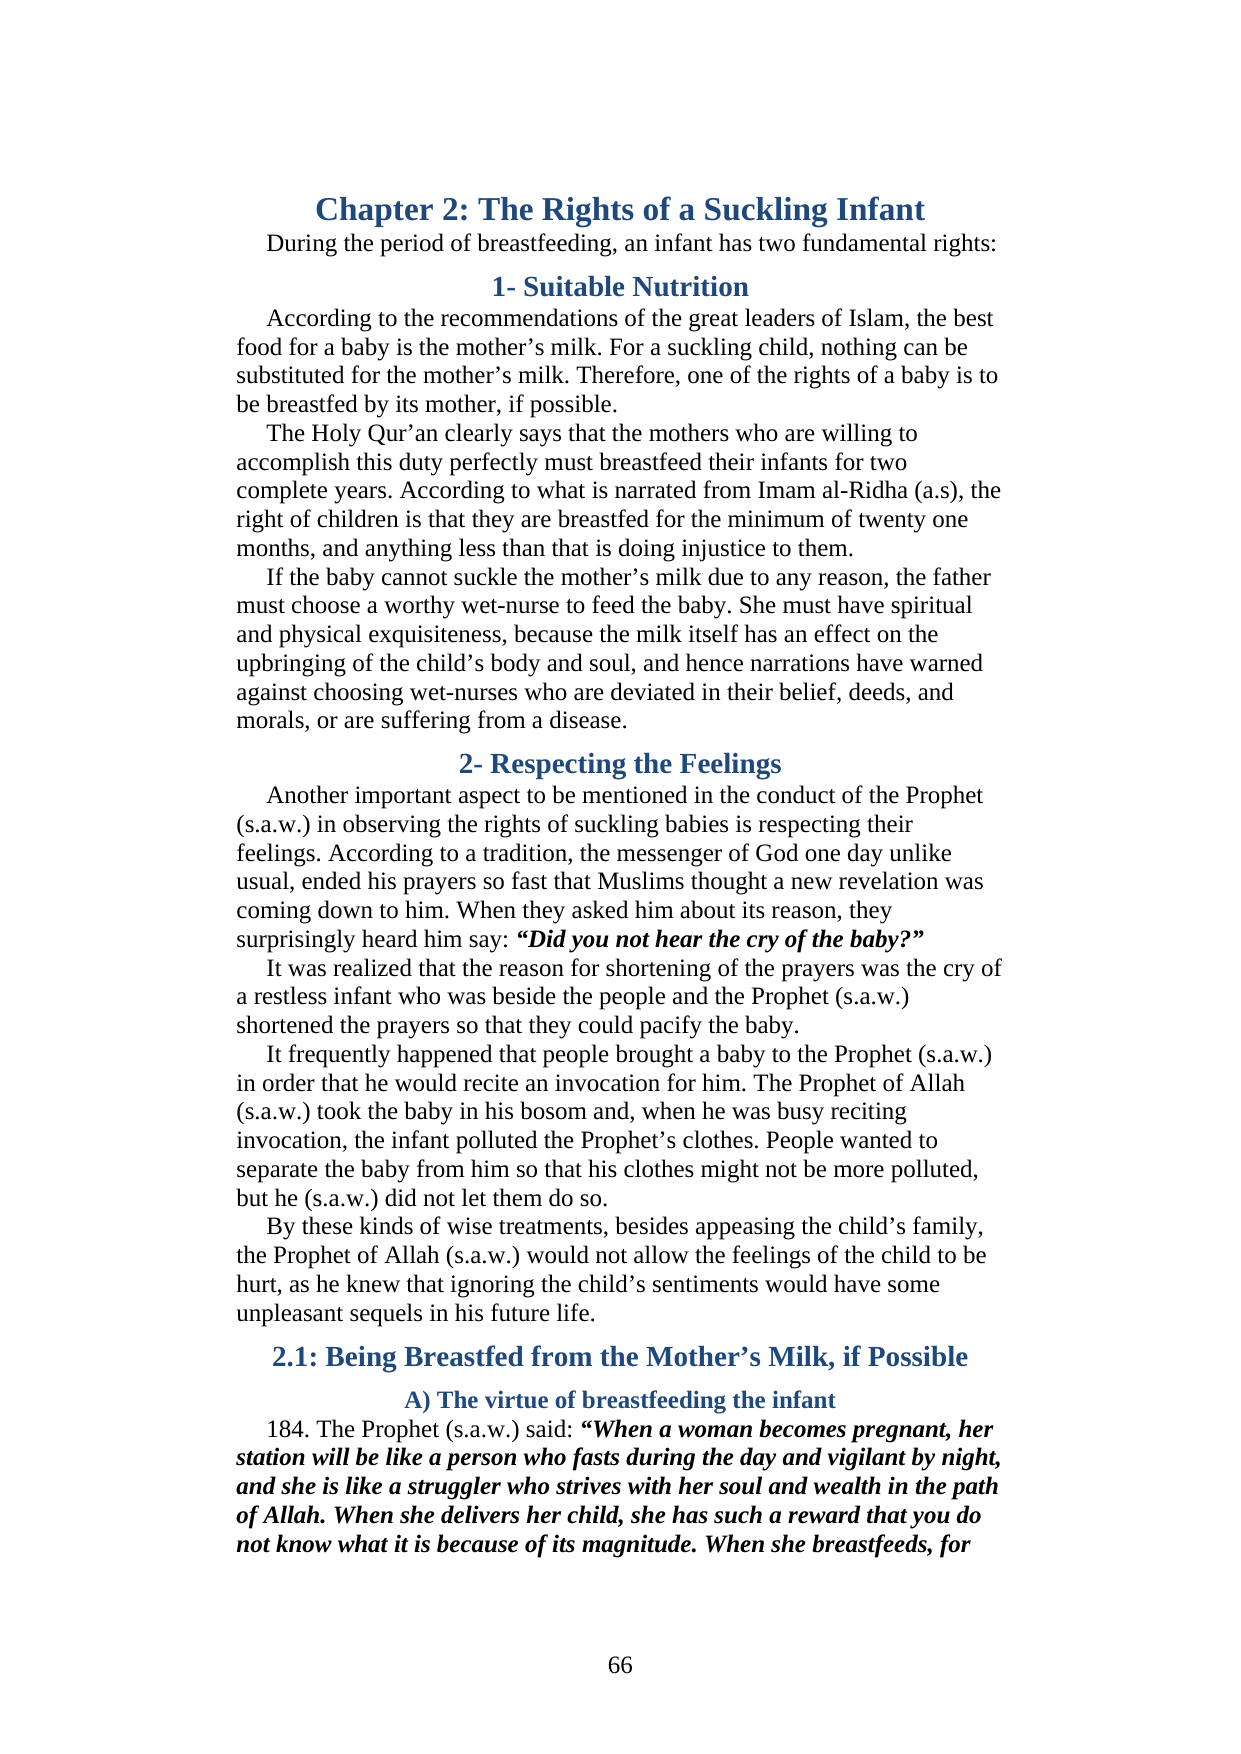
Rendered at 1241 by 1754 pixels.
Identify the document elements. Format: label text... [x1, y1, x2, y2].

subtitle 2.1: Being Breastfed from the Mother’s Milk, if Possible [236, 1339, 1004, 1372]
text According to the recommendations of the great leaders of Islam, the best food for a baby is the mother’s milk. For a suckling child, nothing can be substituted for the mother’s milk. Therefore, one of the rights of a baby is to be breastfed by its mother, if possible. [236, 303, 1004, 418]
subtitle Chapter 2: The Rights of a Suckling Infant [236, 190, 1004, 228]
text If the baby cannot suckle the mother’s milk due to any reason, the father must choose a worthy wet-nurse to feed the baby. She must have spiritual and physical exquisiteness, because the milk itself has an effect on the upbringing of the child’s body and soul, and hence narrations have warned against choosing wet-nurses who are deviated in their belief, deeds, and morals, or are suffering from a disease. [236, 562, 1004, 734]
text It frequently happened that people brought a baby to the Prophet (s.a.w.) in order that he would recite an invocation for him. The Prophet of Allah (s.a.w.) took the baby in his bosom and, when he was busy reciting invocation, the infant polluted the Prophet’s clothes. People wanted to separate the baby from him so that his clothes might not be more polluted, but he (s.a.w.) did not let them do so. [236, 1039, 1004, 1211]
text Another important aspect to be mentioned in the conduct of the Prophet (s.a.w.) in observing the rights of suckling babies is respecting their feelings. According to a tradition, the messenger of God one day unlike usual, ended his prayers so fast that Muslims thought a new revelation was coming down to him. When they asked him about its reason, they surprisingly heard him say: “Did you not hear the cry of the baby?” [236, 780, 1004, 953]
subtitle 1- Suitable Nutrition [236, 269, 1004, 303]
subtitle 2- Respecting the Feelings [236, 747, 1004, 780]
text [236, 1414, 1004, 1557]
text The Holy Qur’an clearly says that the mothers who are willing to accomplish this duty perfectly must breastfeed their infants for two complete years. According to what is narrated from Imam al-Ridha (a.s), the right of children is that they are breastfed for the minimum of twenty one months, and anything less than that is doing injustice to them. [236, 418, 1004, 562]
subtitle A) The virtue of breastfeeding the infant [236, 1385, 1004, 1414]
text By these kinds of wise treatments, besides appeasing the child’s family, the Prophet of Allah (s.a.w.) would not allow the feelings of the child to be hurt, as he knew that ignoring the child’s sentiments would have some unpleasant sequels in his future life. [236, 1211, 1004, 1326]
text During the period of breastfeeding, an infant has two fundamental rights: [236, 228, 1004, 257]
text It was realized that the reason for shortening of the prayers was the cry of a restless infant who was beside the people and the Prophet (s.a.w.) shortened the prayers so that they could pacify the baby. [236, 953, 1004, 1039]
